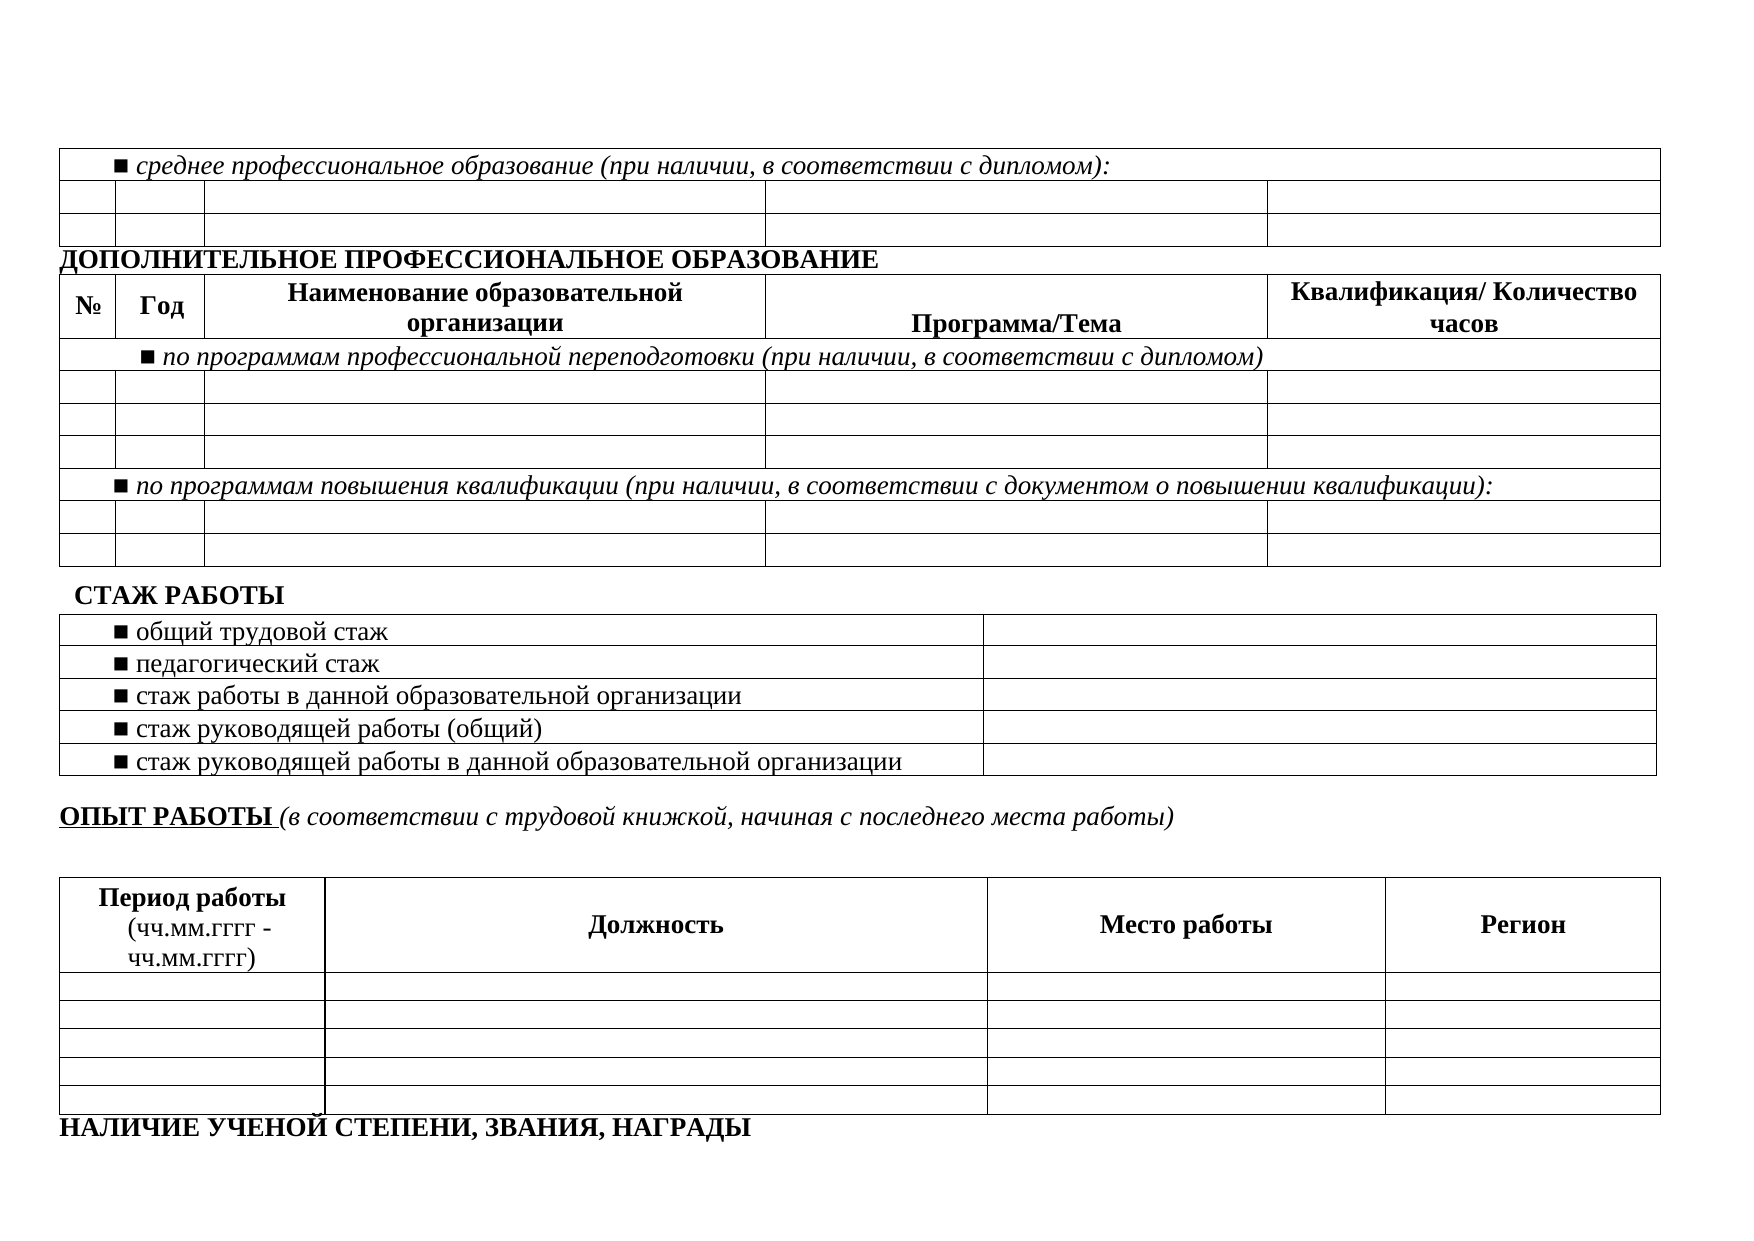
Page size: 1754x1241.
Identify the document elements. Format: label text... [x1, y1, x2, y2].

table_cell [1268, 371, 1660, 403]
table_cell ■ педагогический стаж [60, 646, 983, 678]
table_cell [984, 646, 1656, 678]
table_cell [326, 973, 987, 999]
table_header Должность [326, 878, 987, 972]
table_cell [984, 744, 1656, 775]
table_cell [326, 1029, 987, 1057]
table_cell [766, 534, 1267, 566]
table_cell [60, 501, 115, 533]
table_cell [1268, 436, 1660, 468]
table_cell [116, 436, 204, 468]
table_header Квалификация/ Количество часов [1268, 275, 1660, 338]
table_cell [60, 404, 115, 435]
table_cell [766, 181, 1267, 213]
table_cell [205, 181, 765, 213]
table_cell [1386, 1086, 1660, 1114]
table_cell [988, 1001, 1385, 1028]
table_header ■ общий трудовой стаж [60, 615, 983, 645]
table_cell [988, 1029, 1385, 1057]
table_header Период работы (чч.мм.гггг - чч.мм.гггг) [60, 878, 324, 972]
table_cell [984, 711, 1656, 742]
table_cell ■ стаж руководящей работы (общий) [60, 711, 983, 742]
table_cell [60, 1001, 324, 1028]
table_cell [1268, 534, 1660, 566]
table_cell [116, 534, 204, 566]
table_cell [116, 404, 204, 435]
table_header Место работы [988, 878, 1385, 972]
table_cell [1268, 339, 1660, 370]
text НАЛИЧИЕ УЧЕНОЙ СТЕПЕНИ, ЗВАНИЯ, НАГРАДЫ [59, 1115, 1680, 1142]
table_cell ■ по программам профессиональной переподготовки (при наличии, в соответствии с дипломом) [60, 339, 1267, 370]
table_cell [60, 214, 115, 246]
table_cell [766, 214, 1267, 246]
table_cell [116, 214, 204, 246]
table_cell [766, 501, 1267, 533]
table_cell [60, 181, 115, 213]
table_cell [116, 371, 204, 403]
table_cell [60, 1086, 324, 1114]
table_cell [60, 973, 324, 999]
table_cell [1268, 181, 1660, 213]
table_cell [988, 1058, 1385, 1085]
table_header Программа/Тема [766, 275, 1267, 338]
table_cell [326, 1001, 987, 1028]
text ОПЫТ РАБОТЫ (в соответствии с трудовой книжкой, начиная с последнего места работы) [279, 803, 1680, 831]
table_header № [60, 275, 115, 338]
table_cell ■ по программам повышения квалификации (при наличии, в соответствии с документом о повышении квалификации): [60, 469, 1660, 500]
table_cell [116, 501, 204, 533]
table_header Регион [1386, 878, 1660, 972]
text ДОПОЛНИТЕЛЬНОЕ ПРОФЕССИОНАЛЬНОЕ ОБРАЗОВАНИЕ [59, 247, 1680, 274]
table_cell ■ среднее профессиональное образование (при наличии, в соответствии с дипломом): [60, 149, 1660, 180]
table_cell [1386, 1029, 1660, 1057]
table_cell [326, 1086, 987, 1114]
table_cell [205, 436, 765, 468]
table_cell [60, 1058, 324, 1085]
table_cell [1386, 1001, 1660, 1028]
table_header Год [116, 275, 204, 338]
table_cell [205, 214, 765, 246]
table_cell [205, 371, 765, 403]
table_cell [116, 181, 204, 213]
table_cell [988, 1086, 1385, 1114]
table_cell [766, 404, 1267, 435]
table_cell [60, 534, 115, 566]
table_cell [1386, 973, 1660, 999]
table_cell [984, 679, 1656, 710]
table_cell [205, 404, 765, 435]
table_cell [1386, 1058, 1660, 1085]
table_cell [766, 436, 1267, 468]
table_cell [1268, 404, 1660, 435]
table_cell [766, 371, 1267, 403]
table_cell [60, 436, 115, 468]
table_cell ■ стаж руководящей работы в данной образовательной организации [60, 744, 983, 775]
text СТАЖ РАБОТЫ [74, 567, 1680, 613]
table_cell [1268, 501, 1660, 533]
table_cell [60, 371, 115, 403]
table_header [205, 275, 765, 338]
table_cell [205, 534, 765, 566]
table_cell [326, 1058, 987, 1085]
table_cell [60, 1029, 324, 1057]
table_cell [1268, 214, 1660, 246]
table_cell [205, 501, 765, 533]
table_header [984, 615, 1656, 645]
table_cell [988, 973, 1385, 999]
table_cell ■ стаж работы в данной образовательной организации [60, 679, 983, 710]
